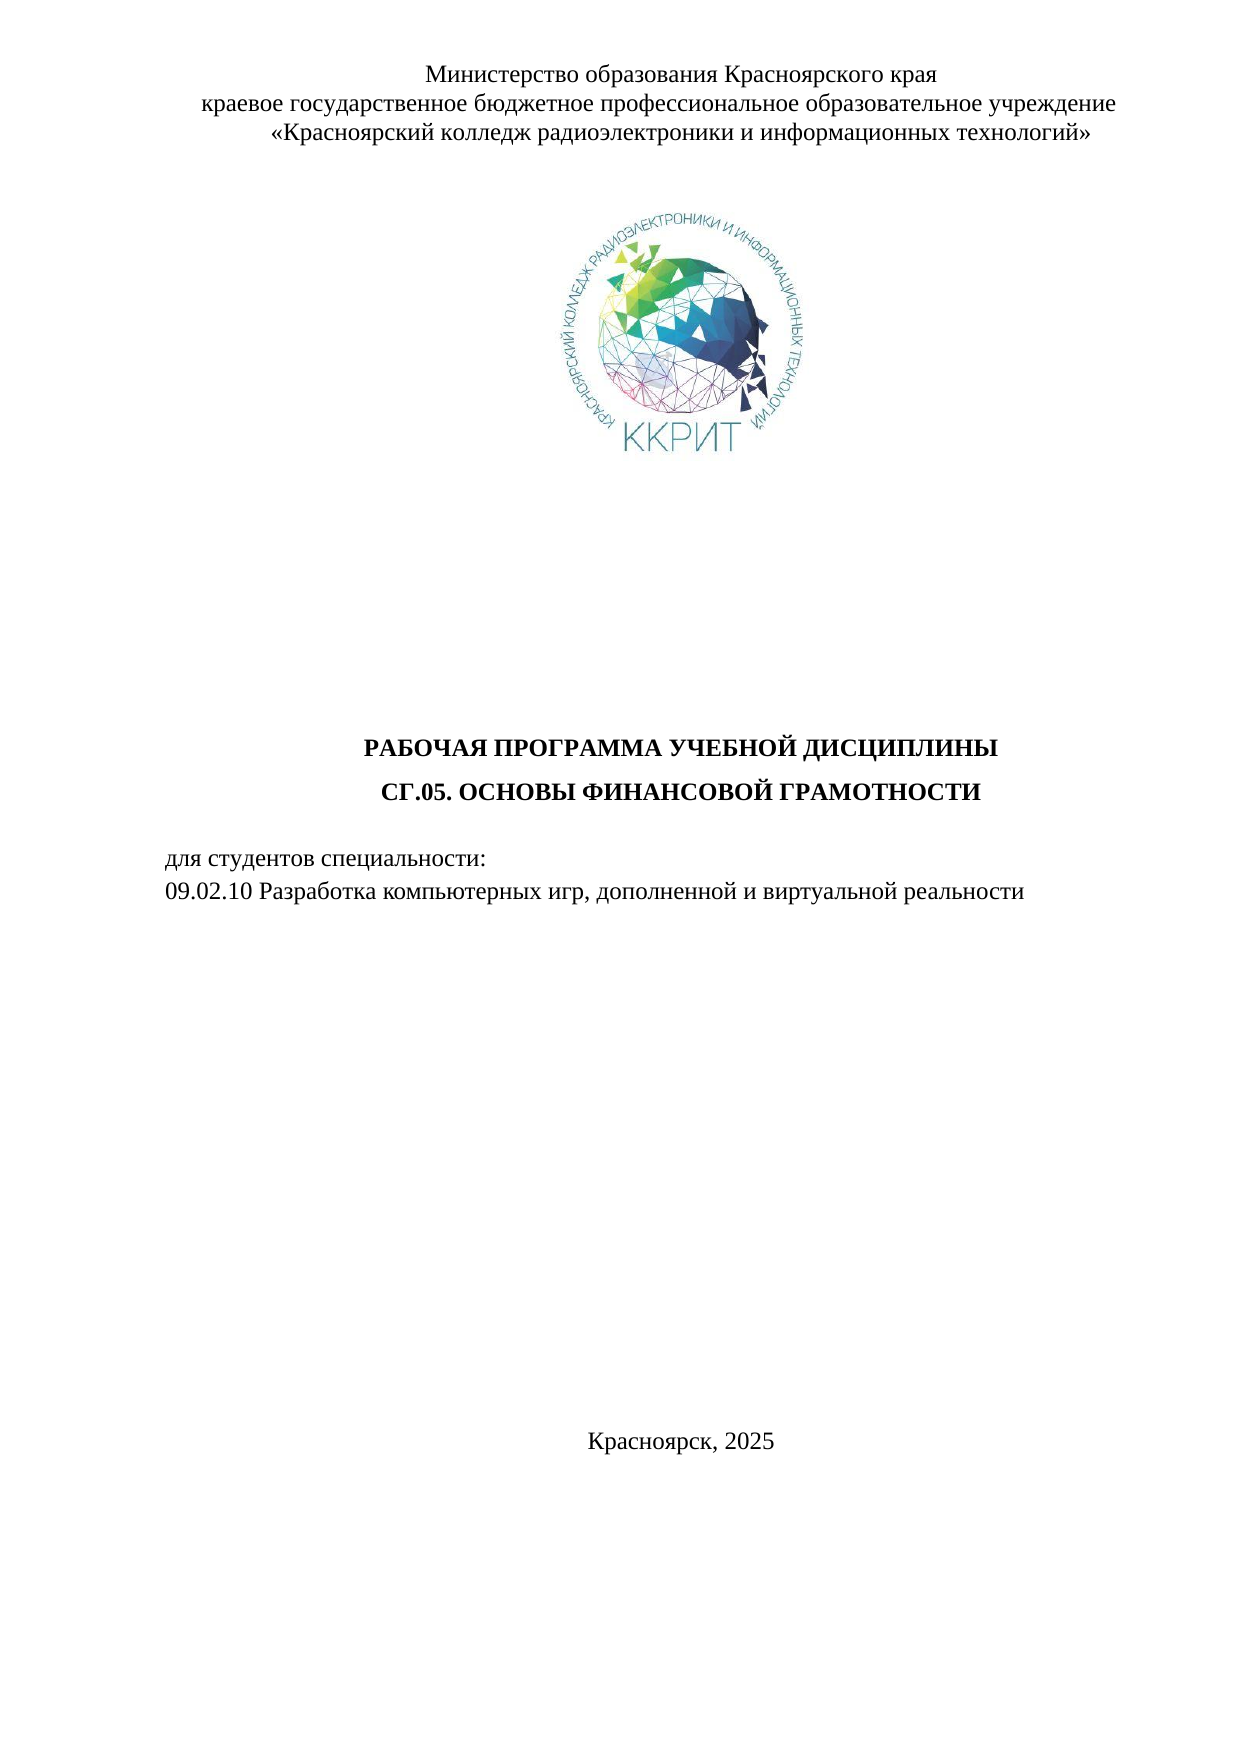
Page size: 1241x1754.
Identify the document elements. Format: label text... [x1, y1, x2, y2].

text 09.02.10 Разработка компьютерных игр, дополненной и виртуальной реальности [165, 876, 1197, 904]
text РАБОЧАЯ ПРОГРАММА УЧЕБНОЙ ДИСЦИПЛИНЫ [165, 733, 1197, 762]
text СГ.05. ОСНОВЫ ФИНАНСОВОЙ ГРАМОТНОСТИ [165, 777, 1197, 805]
text для студентов специальности: [165, 843, 1197, 871]
text «Красноярский колледж радиоэлектроники и информационных технологий» [165, 117, 1197, 145]
text Министерство образования Красноярского края [165, 59, 1197, 88]
text Красноярск, 2025 [165, 1426, 1197, 1455]
picture [548, 199, 814, 461]
text краевое государственное бюджетное профессиональное образовательное учреждение [76, 88, 1240, 117]
